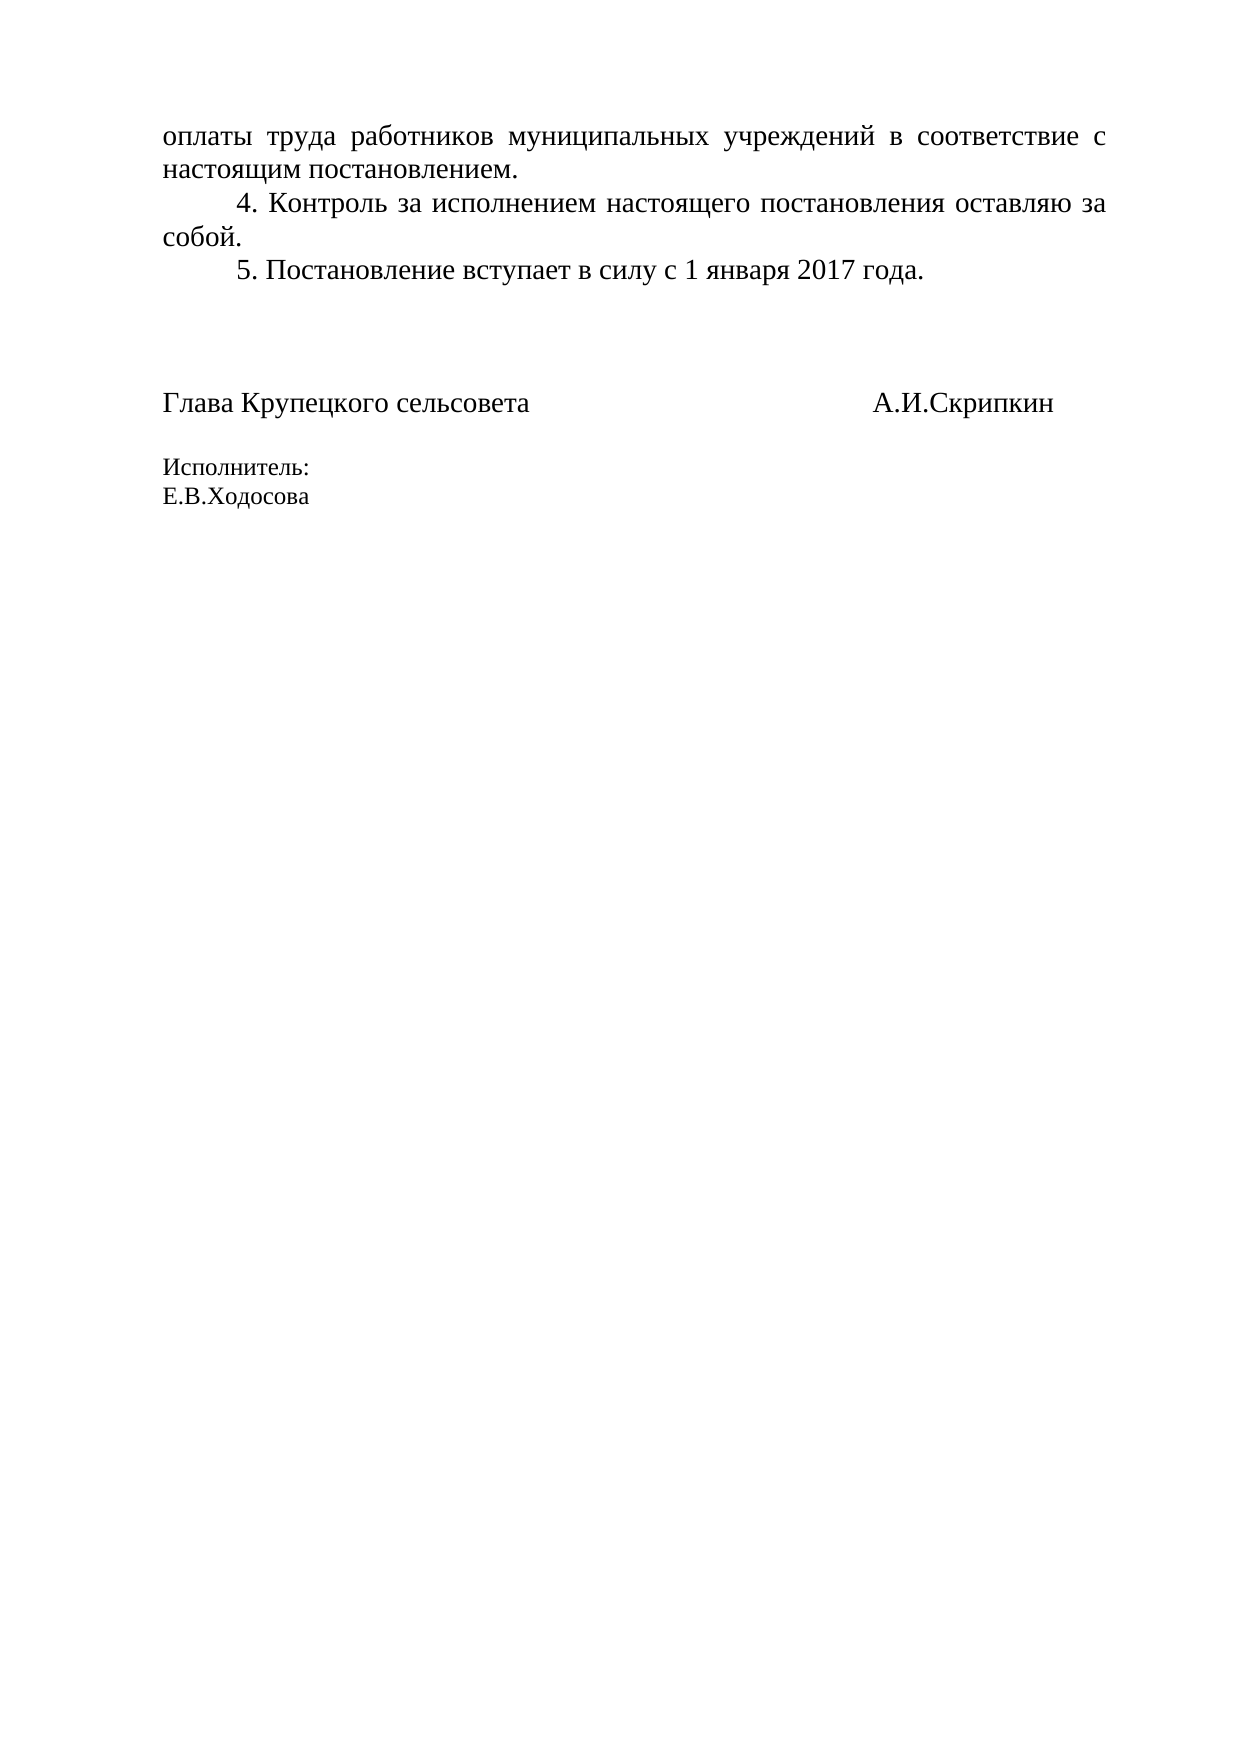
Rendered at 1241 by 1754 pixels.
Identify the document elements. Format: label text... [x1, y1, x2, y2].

text 4. Контроль за исполнением настоящего постановления оставляю за собой. [162, 185, 1107, 252]
text Е.В.Ходосова [162, 481, 1107, 510]
text 5. Постановление вступает в силу с 1 января 2017 года. [162, 252, 1107, 286]
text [162, 118, 1107, 185]
text Глава Крупецкого сельсовета А.И.Скрипкин [162, 385, 1107, 419]
text Исполнитель: [162, 452, 1107, 481]
